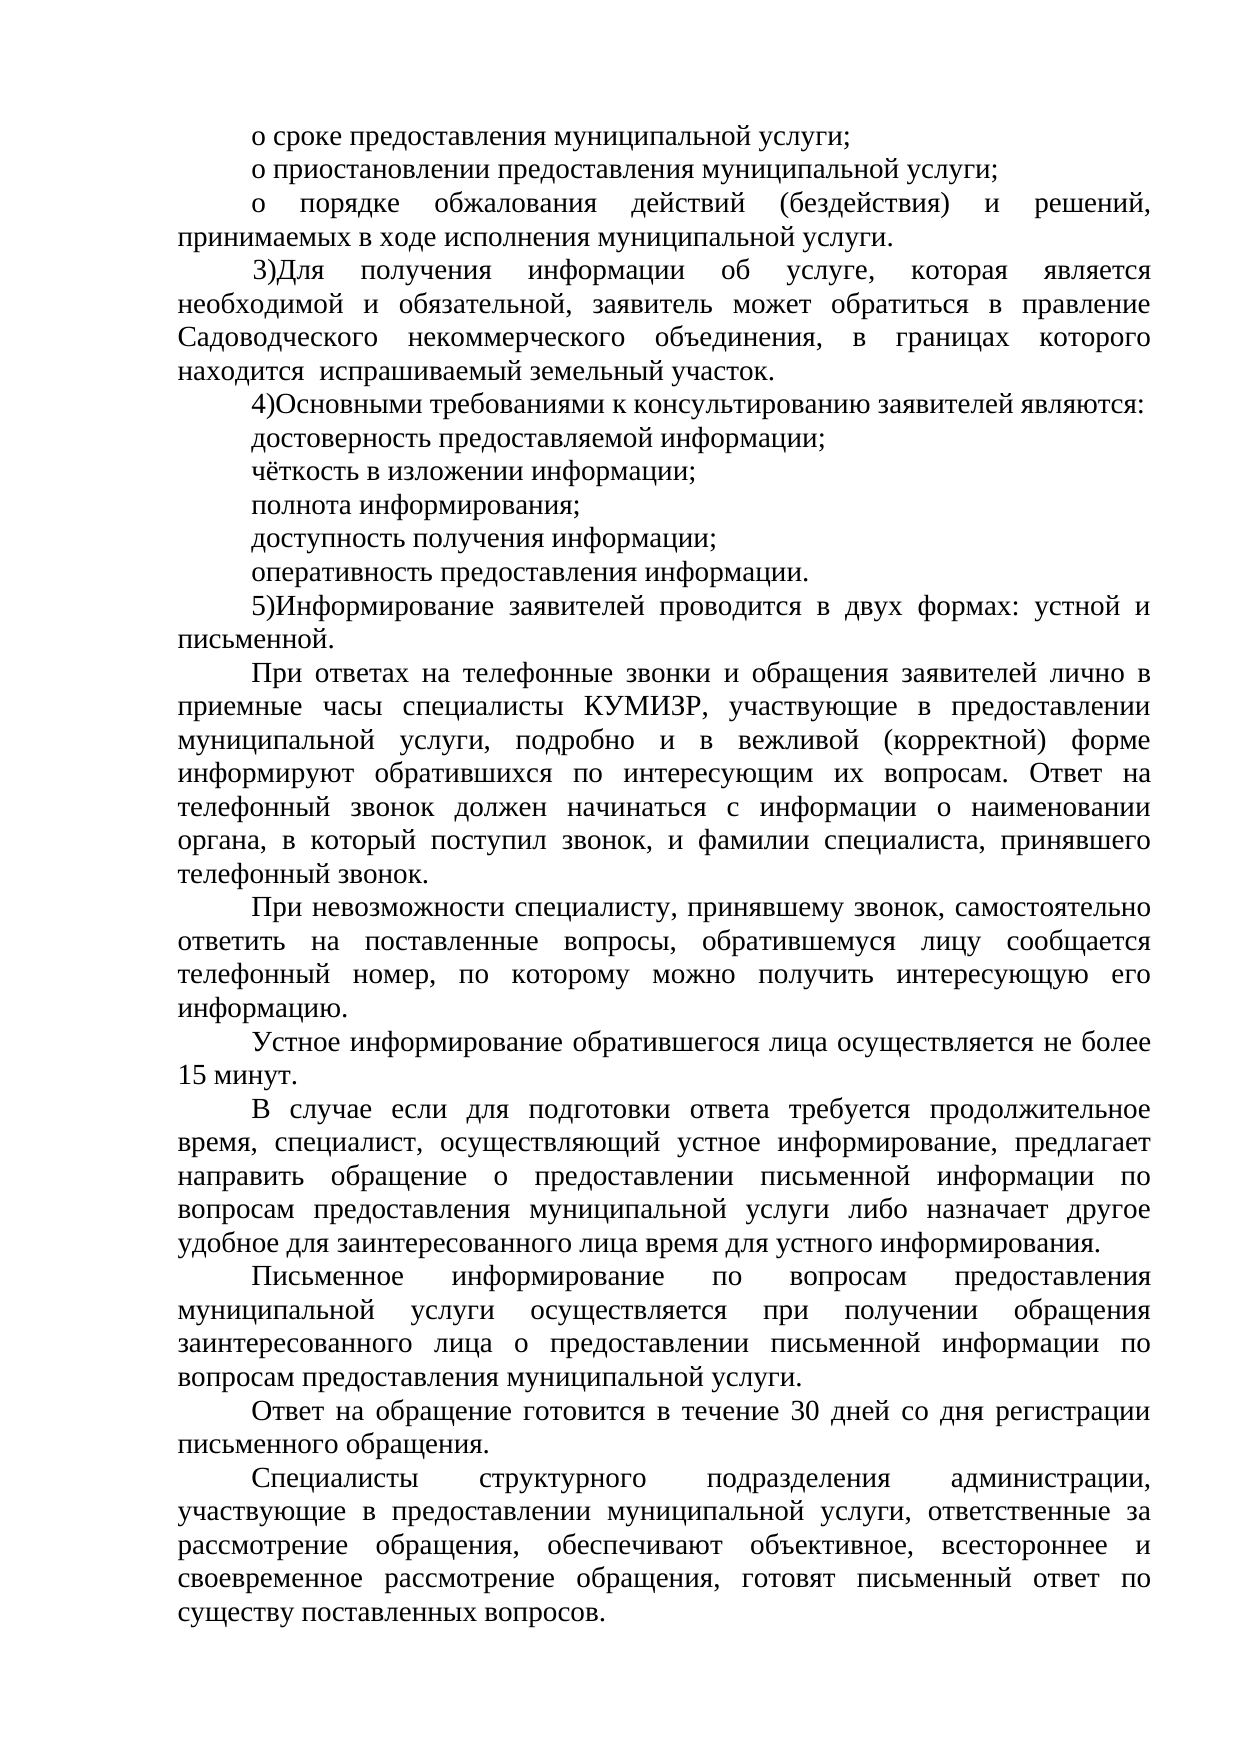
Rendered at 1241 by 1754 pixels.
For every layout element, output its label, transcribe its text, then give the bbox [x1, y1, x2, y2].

text 5)Информирование заявителей проводится в двух формах: устной и письменной. [177, 588, 1152, 655]
text о порядке обжалования действий (бездействия) и решений, принимаемых в ходе исполнения муниципальной услуги. [177, 185, 1152, 252]
text о сроке предоставления муниципальной услуги; [177, 118, 1152, 152]
text о приостановлении предоставления муниципальной услуги; [177, 152, 1152, 185]
text достоверность предоставляемой информации; [177, 420, 1152, 453]
text чёткость в изложении информации; [177, 453, 1152, 487]
text Письменное информирование по вопросам предоставления муниципальной услуги осуществляется при получении обращения заинтересованного лица о предоставлении письменной информации по вопросам предоставления муниципальной услуги. [177, 1258, 1152, 1393]
text При ответах на телефонные звонки и обращения заявителей лично в приемные часы специалисты КУМИЗР, участвующие в предоставлении муниципальной услуги, подробно и в вежливой (корректной) форме информируют обратившихся по интересующим их вопросам. Ответ на телефонный звонок должен начинаться с информации о наименовании органа, в который поступил звонок, и фамилии специалиста, принявшего телефонный звонок. [177, 655, 1152, 889]
text полнота информирования; [177, 487, 1152, 521]
text доступность получения информации; [177, 521, 1152, 554]
text Устное информирование обратившегося лица осуществляется не более 15 минут. [177, 1024, 1152, 1091]
text 3)Для получения информации об услуге, которая является необходимой и обязательной, заявитель может обратиться в правление Садоводческого некоммерческого объединения, в границах которого находится испрашиваемый земельный участок. [177, 252, 1152, 386]
text 4)Основными требованиями к консультированию заявителей являются: [177, 386, 1152, 420]
text При невозможности специалисту, принявшему звонок, самостоятельно ответить на поставленные вопросы, обратившемуся лицу сообщается телефонный номер, по которому можно получить интересующую его информацию. [177, 889, 1152, 1024]
text Ответ на обращение готовится в течение 30 дней со дня регистрации письменного обращения. [177, 1393, 1152, 1460]
text Специалисты структурного подразделения администрации, участвующие в предоставлении муниципальной услуги, ответственные за рассмотрение обращения, обеспечивают объективное, всестороннее и своевременное рассмотрение обращения, готовят письменный ответ по существу поставленных вопросов. [177, 1460, 1152, 1627]
text В случае если для подготовки ответа требуется продолжительное время, специалист, осуществляющий устное информирование, предлагает направить обращение о предоставлении письменной информации по вопросам предоставления муниципальной услуги либо назначает другое удобное для заинтересованного лица время для устного информирования. [177, 1091, 1152, 1258]
text оперативность предоставления информации. [177, 554, 1152, 588]
